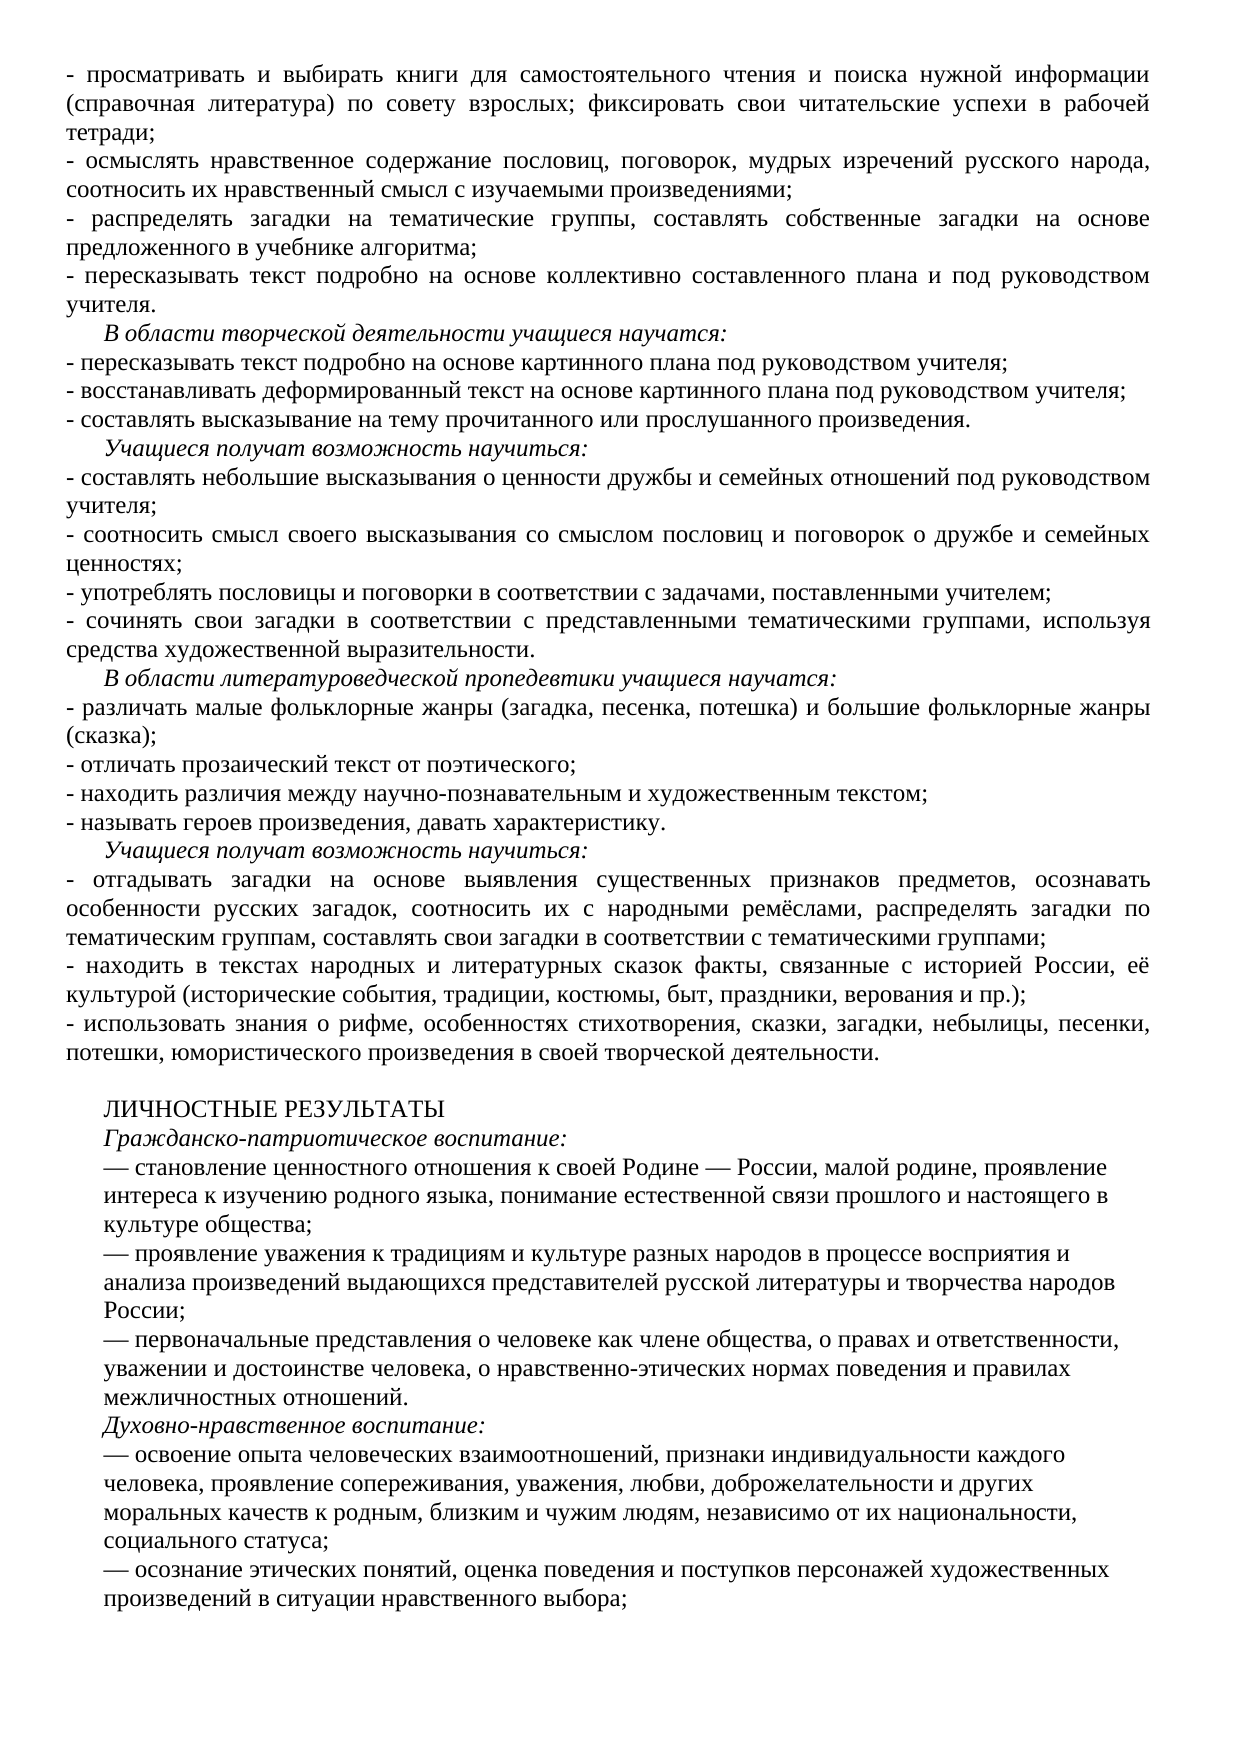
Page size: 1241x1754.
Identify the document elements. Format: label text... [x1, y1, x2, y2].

text Учащиеся получат возможность научиться: [103, 433, 1152, 462]
text — проявление уважения к традициям и культуре разных народов в процессе восприятия и анализа произведений выдающихся представителей русской литературы и творчества народов России; [103, 1238, 1152, 1324]
text - распределять загадки на тематические группы, составлять собственные загадки на основе предложенного в учебнике алгоритма; [66, 203, 1152, 260]
text — освоение опыта человеческих взаимоотношений, признаки индивидуальности каждого человека, проявление сопереживания, уважения, любви, доброжелательности и других моральных качеств к родным, близким и чужим людям, независимо от их национальности, социального статуса; [103, 1439, 1152, 1554]
text - восстанавливать деформированный текст на основе картинного плана под руководством учителя; [66, 375, 1152, 404]
text — становление ценностного отношения к своей Родине — России, малой родине, проявление интереса к изучению родного языка, понимание естественной связи прошлого и настоящего в культуре общества; [103, 1152, 1152, 1238]
text — осознание этических понятий, оценка поведения и поступков персонажей художественных произведений в ситуации нравственного выбора; [103, 1554, 1152, 1612]
text ЛИЧНОСТНЫЕ РЕЗУЛЬТАТЫ [103, 1094, 1152, 1123]
text Учащиеся получат возможность научиться: [103, 835, 1152, 864]
text - отгадывать загадки на основе выявления существенных признаков предметов, осознавать особенности русских загадок, соотносить их с народными ремёслами, распределять загадки по тематическим группам, составлять свои загадки в соответствии с тематическими группами; [66, 864, 1152, 950]
text - соотносить смысл своего высказывания со смыслом пословиц и поговорок о дружбе и семейных ценностях; [66, 519, 1152, 577]
text — первоначальные представления о человеке как члене общества, о правах и ответственности, уважении и достоинстве человека, о нравственно-этических нормах поведения и правилах межличностных отношений. [103, 1324, 1152, 1410]
text - сочинять свои загадки в соответствии с представленными тематическими группами, используя средства художественной выразительности. [66, 605, 1152, 663]
text - использовать знания о рифме, особенностях стихотворения, сказки, загадки, небылицы, песенки, потешки, юмористического произведения в своей творческой деятельности. [66, 1008, 1152, 1065]
text - отличать прозаический текст от поэтического; [66, 749, 1152, 778]
text - составлять небольшие высказывания о ценности дружбы и семейных отношений под руководством учителя; [66, 462, 1152, 519]
text - просматривать и выбирать книги для самостоятельного чтения и поиска нужной информации (справочная литература) по совету взрослых; фиксировать свои читательские успехи в рабочей тетради; [66, 59, 1152, 145]
text В области литературоведческой пропедевтики учащиеся научатся: [103, 663, 1152, 692]
text Духовно-нравственное воспитание: [103, 1410, 1152, 1439]
text - пересказывать текст подробно на основе картинного плана под руководством учителя; [66, 347, 1152, 375]
text - различать малые фольклорные жанры (загадка, песенка, потешка) и большие фольклорные жанры (сказка); [66, 692, 1152, 749]
text - осмыслять нравственное содержание пословиц, поговорок, мудрых изречений русского народа, соотносить их нравственный смысл с изучаемыми произведениями; [66, 145, 1152, 203]
text - употреблять пословицы и поговорки в соответствии с задачами, поставленными учителем; [66, 577, 1152, 605]
text - составлять высказывание на тему прочитанного или прослушанного произведения. [66, 404, 1152, 433]
text - находить в текстах народных и литературных сказок факты, связанные с историей России, её культурой (исторические события, традиции, костюмы, быт, праздники, верования и пр.); [66, 950, 1152, 1008]
text - называть героев произведения, давать характеристику. [66, 807, 1152, 835]
text Гражданско-патриотическое воспитание: [103, 1123, 1152, 1152]
text В области творческой деятельности учащиеся научатся: [66, 318, 1152, 347]
text - находить различия между научно-познавательным и художественным текстом; [66, 778, 1152, 807]
text - пересказывать текст подробно на основе коллективно составленного плана и под руководством учителя. [66, 260, 1152, 318]
